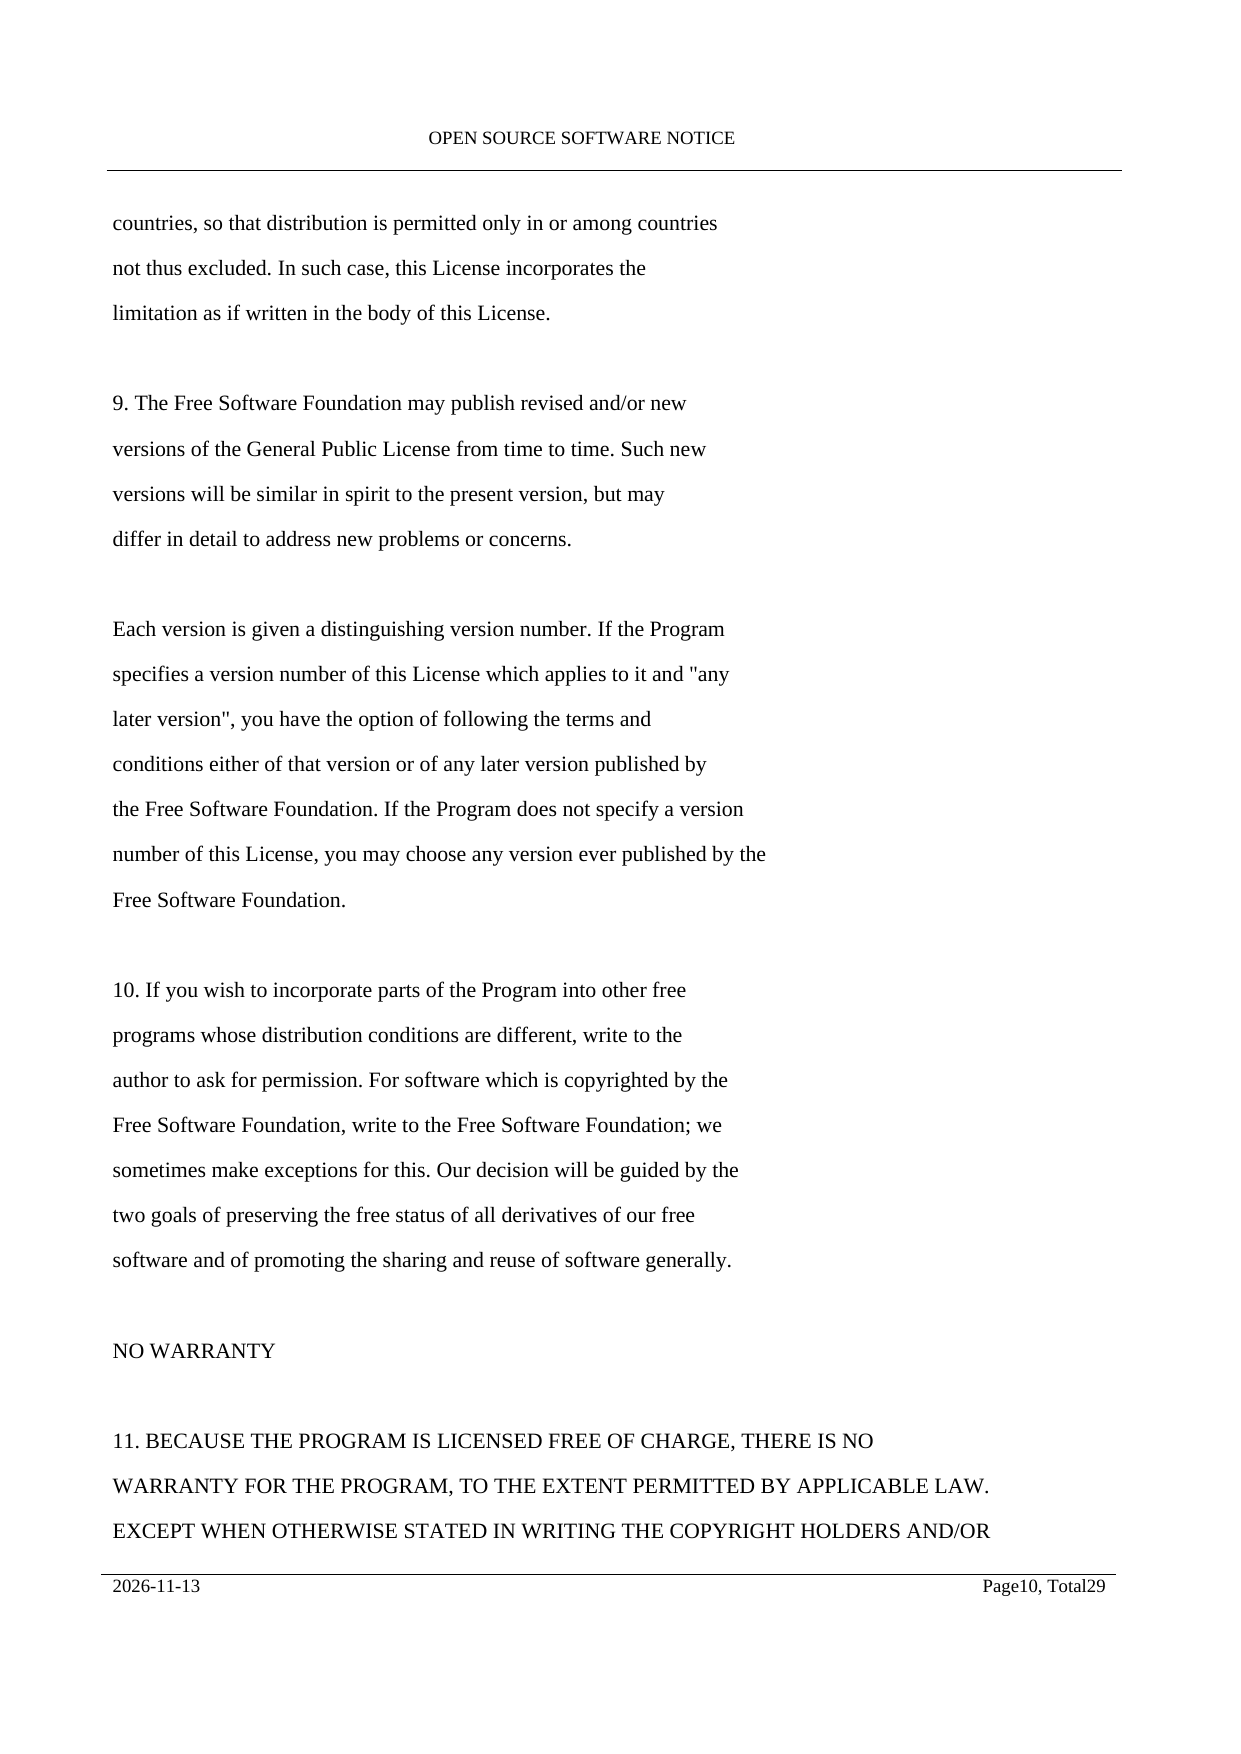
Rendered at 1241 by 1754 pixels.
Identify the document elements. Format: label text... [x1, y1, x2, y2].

text NO WARRANTY [112, 1334, 1128, 1366]
text author to ask for permission. For software which is copyrighted by the [112, 1063, 1128, 1096]
text not thus excluded. In such case, this License incorporates the [112, 251, 1128, 284]
text EXCEPT WHEN OTHERWISE STATED IN WRITING THE COPYRIGHT HOLDERS AND/OR [112, 1514, 1128, 1547]
text 9. The Free Software Foundation may publish revised and/or new [112, 387, 1128, 419]
text two goals of preserving the free status of all derivatives of our free [112, 1199, 1128, 1231]
text Free Software Foundation, write to the Free Software Foundation; we [112, 1108, 1128, 1141]
text later version", you have the option of following the terms and [112, 702, 1128, 735]
text conditions either of that version or of any later version published by [112, 748, 1128, 780]
text number of this License, you may choose any version ever published by the [112, 838, 1128, 870]
text differ in detail to address new problems or concerns. [112, 522, 1128, 554]
text versions of the General Public License from time to time. Such new [112, 432, 1128, 464]
text limitation as if written in the body of this License. [112, 297, 1128, 329]
text specifies a version number of this License which applies to it and "any [112, 657, 1128, 690]
text 11. BECAUSE THE PROGRAM IS LICENSED FREE OF CHARGE, THERE IS NO [112, 1424, 1128, 1457]
text WARRANTY FOR THE PROGRAM, TO THE EXTENT PERMITTED BY APPLICABLE LAW. [112, 1469, 1128, 1502]
text programs whose distribution conditions are different, write to the [112, 1018, 1128, 1051]
text sometimes make exceptions for this. Our decision will be guided by the [112, 1153, 1128, 1186]
text countries, so that distribution is permitted only in or among countries [112, 206, 1128, 239]
text Free Software Foundation. [112, 883, 1128, 915]
text the Free Software Foundation. If the Program does not specify a version [112, 793, 1128, 825]
text software and of promoting the sharing and reuse of software generally. [112, 1244, 1128, 1276]
text versions will be similar in spirit to the present version, but may [112, 477, 1128, 509]
text 10. If you wish to incorporate parts of the Program into other free [112, 973, 1128, 1006]
text Each version is given a distinguishing version number. If the Program [112, 612, 1128, 645]
